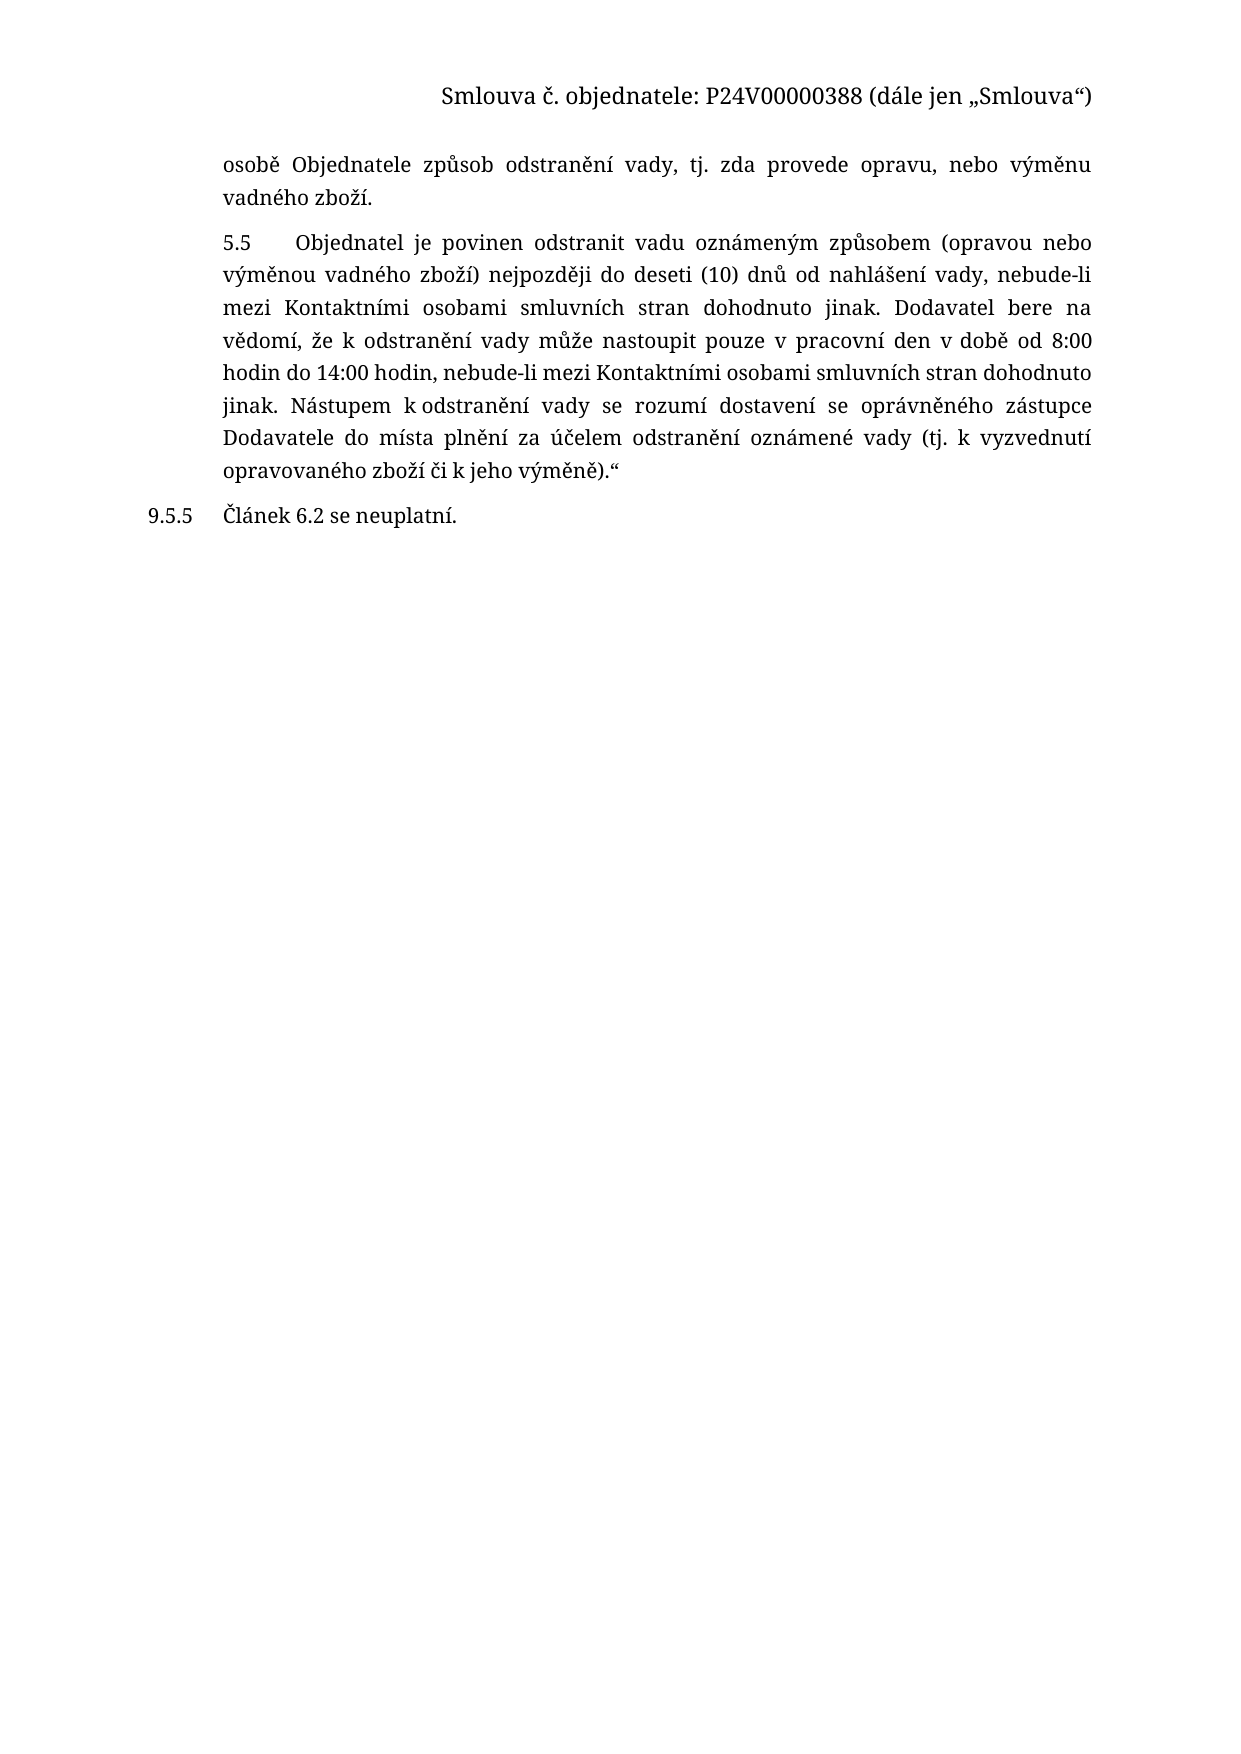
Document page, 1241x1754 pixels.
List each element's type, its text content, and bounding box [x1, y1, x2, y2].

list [223, 150, 1093, 211]
list Článek 6.2 se neuplatní. [148, 501, 1093, 530]
list 5.5 Objednatel je povinen odstranit vadu oznámeným způsobem (opravou nebo výměnou vadného zboží) nejpozději do deseti (10) dnů od nahlášení vady, nebude-li mezi Kontaktními osobami smluvních stran dohodnuto jinak. Dodavatel bere na vědomí, že k odstranění vady může nastoupit pouze v pracovní den v době od 8:00 hodin do 14:00 hodin, nebude-li mezi Kontaktními osobami smluvních stran dohodnuto jinak. Nástupem k odstranění vady se rozumí dostavení se oprávněného zástupce Dodavatele do místa plnění za účelem odstranění oznámené vady (tj. k vyzvednutí opravovaného zboží či k jeho výměně).“ [223, 228, 1093, 484]
